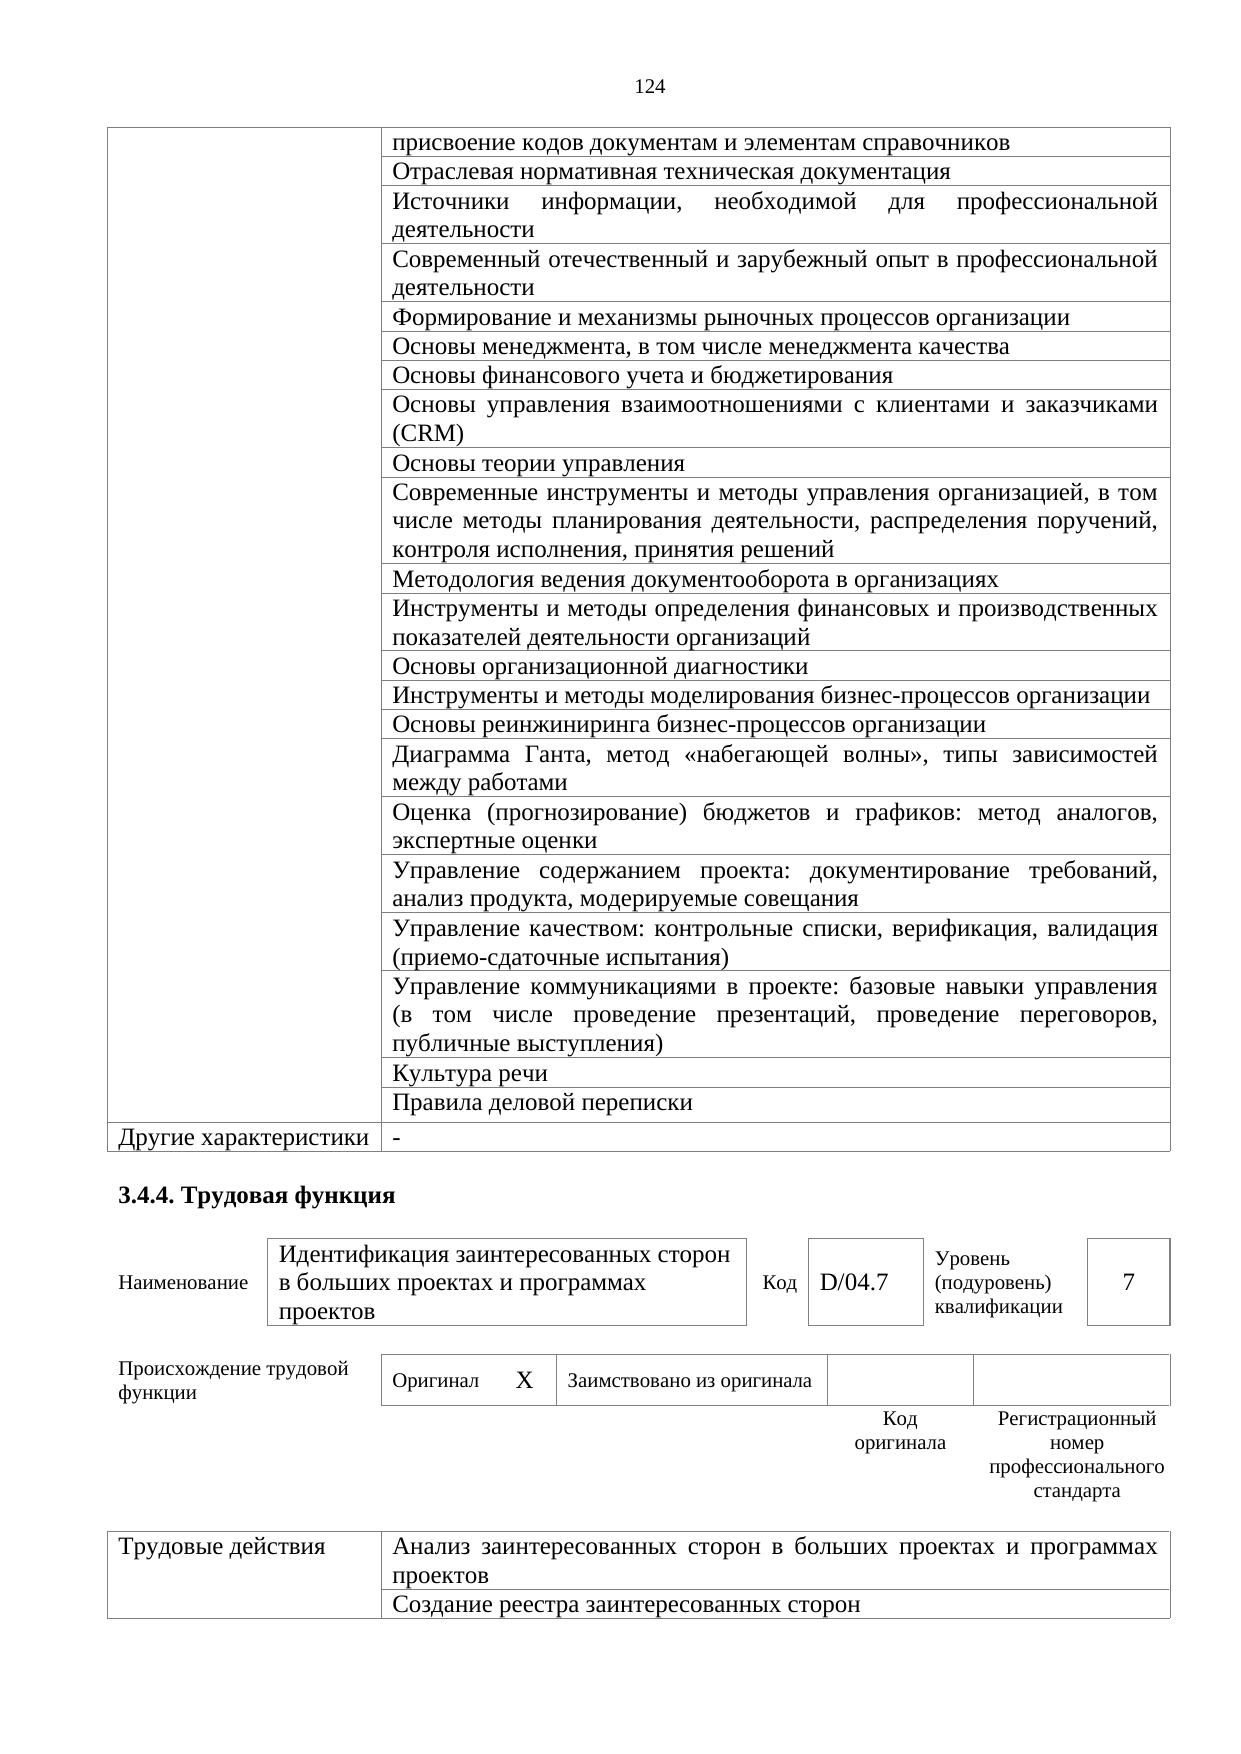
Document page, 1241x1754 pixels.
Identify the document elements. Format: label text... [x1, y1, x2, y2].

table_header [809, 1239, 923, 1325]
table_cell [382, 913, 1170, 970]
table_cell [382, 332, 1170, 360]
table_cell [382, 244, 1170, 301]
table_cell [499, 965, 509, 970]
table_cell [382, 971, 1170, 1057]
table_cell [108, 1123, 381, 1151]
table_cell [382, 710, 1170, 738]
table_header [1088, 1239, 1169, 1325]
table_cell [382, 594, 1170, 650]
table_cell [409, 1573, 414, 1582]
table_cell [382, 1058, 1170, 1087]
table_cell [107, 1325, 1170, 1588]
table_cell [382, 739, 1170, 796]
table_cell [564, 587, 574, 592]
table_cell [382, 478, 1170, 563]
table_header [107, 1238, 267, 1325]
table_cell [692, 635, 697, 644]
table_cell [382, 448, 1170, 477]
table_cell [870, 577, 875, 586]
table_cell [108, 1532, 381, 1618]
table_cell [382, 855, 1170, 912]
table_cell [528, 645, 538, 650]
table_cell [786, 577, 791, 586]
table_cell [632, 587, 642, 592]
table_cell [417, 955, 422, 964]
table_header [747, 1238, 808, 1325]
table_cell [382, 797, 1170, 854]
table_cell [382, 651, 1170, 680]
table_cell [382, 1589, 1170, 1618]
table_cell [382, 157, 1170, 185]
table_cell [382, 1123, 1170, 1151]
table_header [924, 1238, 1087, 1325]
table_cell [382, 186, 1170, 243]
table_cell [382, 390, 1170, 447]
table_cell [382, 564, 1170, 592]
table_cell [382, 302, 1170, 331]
subtitle 3.4.4. Трудовая функция [118, 1180, 1181, 1209]
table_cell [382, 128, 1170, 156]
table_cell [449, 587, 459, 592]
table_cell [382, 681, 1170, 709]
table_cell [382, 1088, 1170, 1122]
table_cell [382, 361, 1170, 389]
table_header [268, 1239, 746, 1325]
